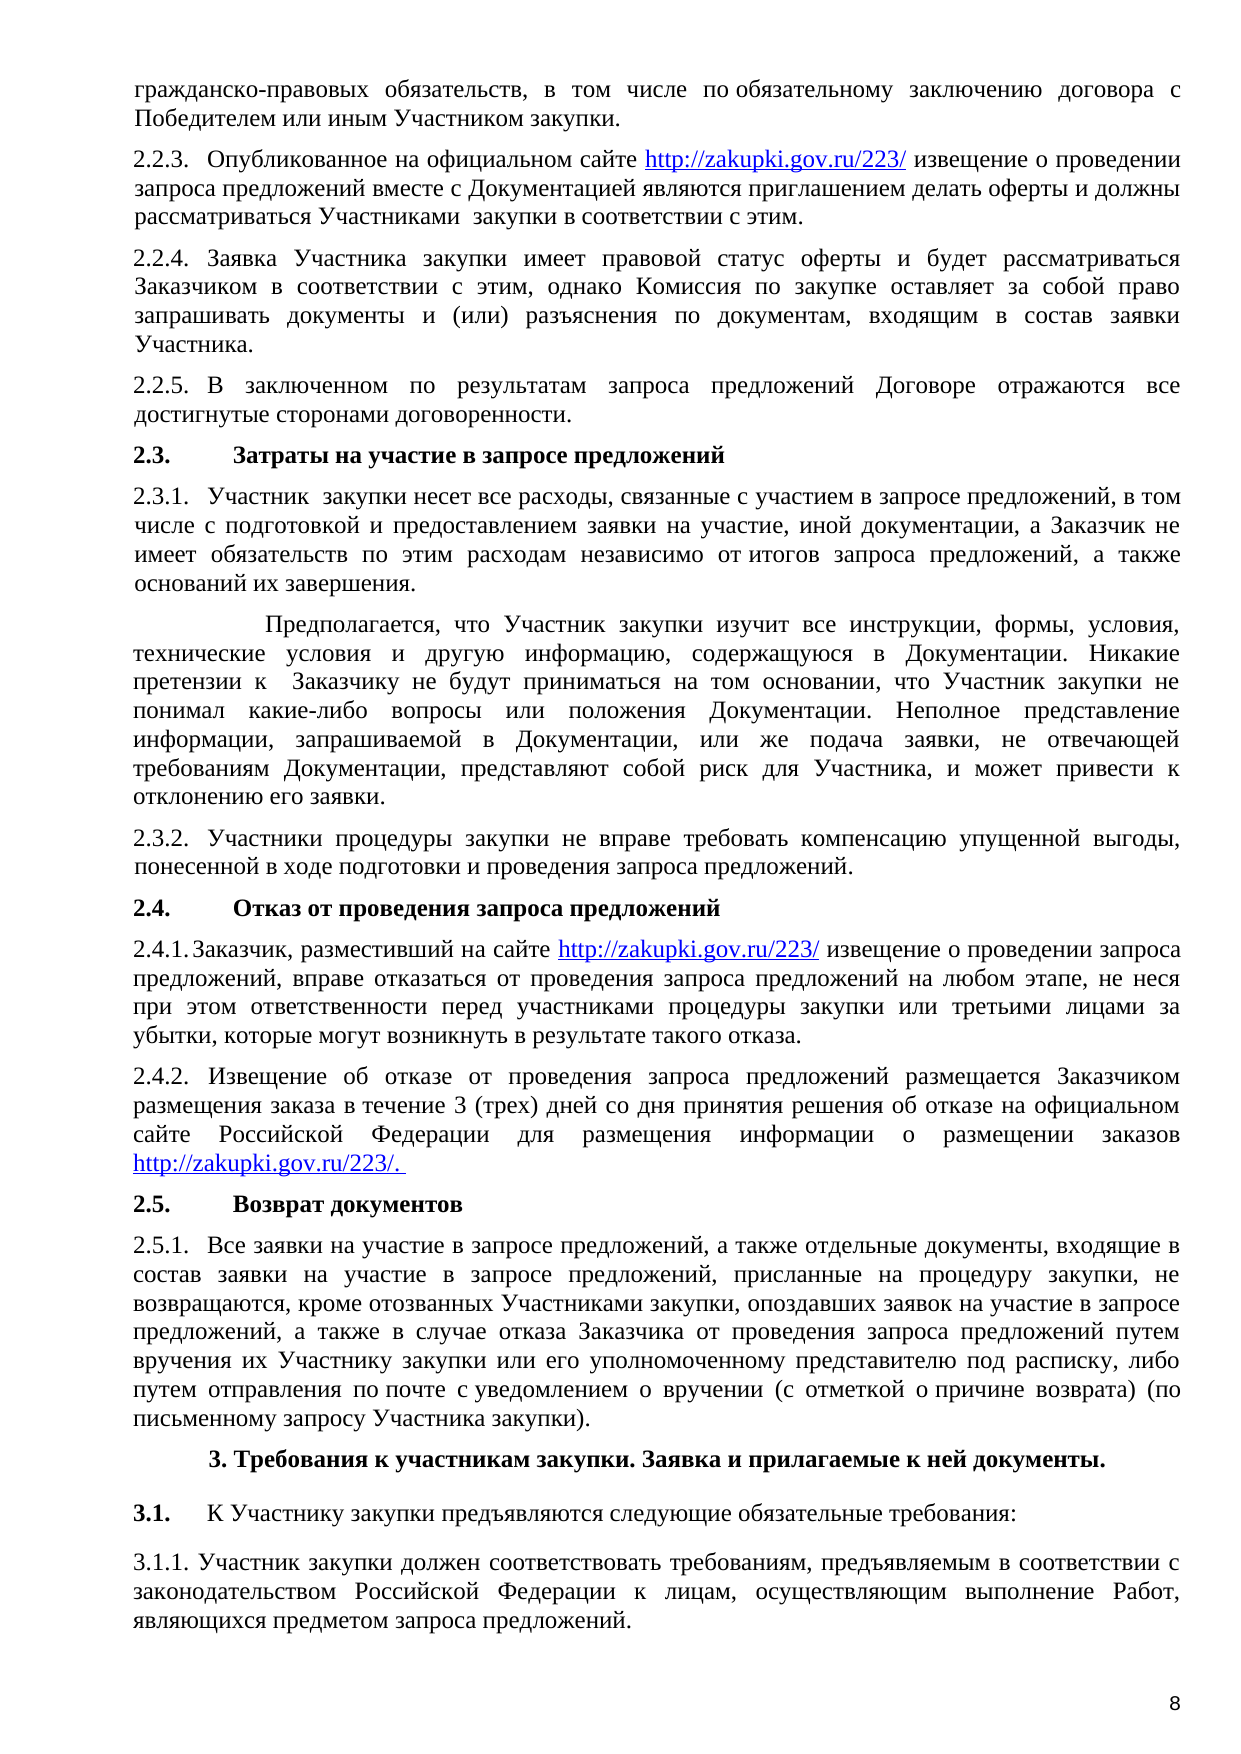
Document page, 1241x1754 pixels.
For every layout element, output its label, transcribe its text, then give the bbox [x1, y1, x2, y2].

list Извещение об отказе от проведения запроса предложений размещается Заказчиком размещения заказа в течение 3 (трех) дней со дня принятия решения об отказе на официальном сайте Российской Федерации для размещения информации о размещении заказов http://zakupki.gov.ru/223/. [133, 1061, 1181, 1176]
list Участники процедуры закупки не вправе требовать компенсацию упущенной выгоды, понесенной в ходе подготовки и проведения запроса предложений. [133, 823, 1181, 880]
list Заявка Участника закупки имеет правовой статус оферты и будет рассматриваться Заказчиком в соответствии с этим, однако Комиссия по закупке оставляет за собой право запрашивать документы и (или) разъяснения по документам, входящим в состав заявки Участника. [133, 243, 1181, 358]
list Все заявки на участие в запросе предложений, а также отдельные документы, входящие в состав заявки на участие в запросе предложений, присланные на процедуру закупки, не возвращаются, кроме отозванных Участниками закупки, опоздавших заявок на участие в запросе предложений, а также в случае отказа Заказчика от проведения запроса предложений путем вручения их Участнику закупки или его уполномоченному представителю под расписку, либо путем отправления по почте с уведомлением о вручении (с отметкой о причине возврата) (по письменному запросу Участника закупки). [133, 1230, 1181, 1431]
text 3.1. К Участнику закупки предъявляются следующие обязательные требования: [133, 1498, 1181, 1526]
list Возврат документов [133, 1189, 1181, 1218]
list Участник закупки несет все расходы, связанные с участием в запросе предложений, в том числе с подготовкой и предоставлением заявки на участие, иной документации, а Заказчик не имеет обязательств по этим расходам независимо от итогов запроса предложений, а также оснований их завершения. [133, 481, 1181, 596]
list Заказчик, разместивший на сайте http://zakupki.gov.ru/223/ извещение о проведении запроса предложений, вправе отказаться от проведения запроса предложений на любом этапе, не неся при этом ответственности перед участниками процедуры закупки или третьими лицами за убытки, которые могут возникнуть в результате такого отказа. [133, 934, 1181, 1049]
text 3.1.1. Участник закупки должен соответствовать требованиям, предъявляемым в соответствии с законодательством Российской Федерации к лицам, осуществляющим выполнение Работ, являющихся предметом запроса предложений. [133, 1547, 1181, 1633]
list Отказ от проведения запроса предложений [133, 893, 1181, 921]
text Предполагается, что Участник закупки изучит все инструкции, формы, условия, технические условия и другую информацию, содержащуюся в Документации. Никакие претензии к Заказчику не будут приниматься на том основании, что Участник закупки не понимал какие-либо вопросы или положения Документации. Неполное представление информации, запрашиваемой в Документации, или же подача заявки, не отвечающей требованиям Документации, представляют собой риск для Участника, и может привести к отклонению его заявки. [133, 609, 1181, 810]
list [133, 74, 1181, 131]
list Затраты на участие в запросе предложений [133, 440, 1181, 469]
list В заключенном по результатам запроса предложений Договоре отражаются все достигнутые сторонами договоренности. [133, 370, 1181, 428]
list Опубликованное на официальном сайте http://zakupki.gov.ru/223/ извещение о проведении запроса предложений вместе с Документацией являются приглашением делать оферты и должны рассматриваться Участниками закупки в соответствии с этим. [133, 144, 1181, 230]
subtitle 3. Требования к участникам закупки. Заявка и прилагаемые к ней документы. [133, 1444, 1181, 1473]
